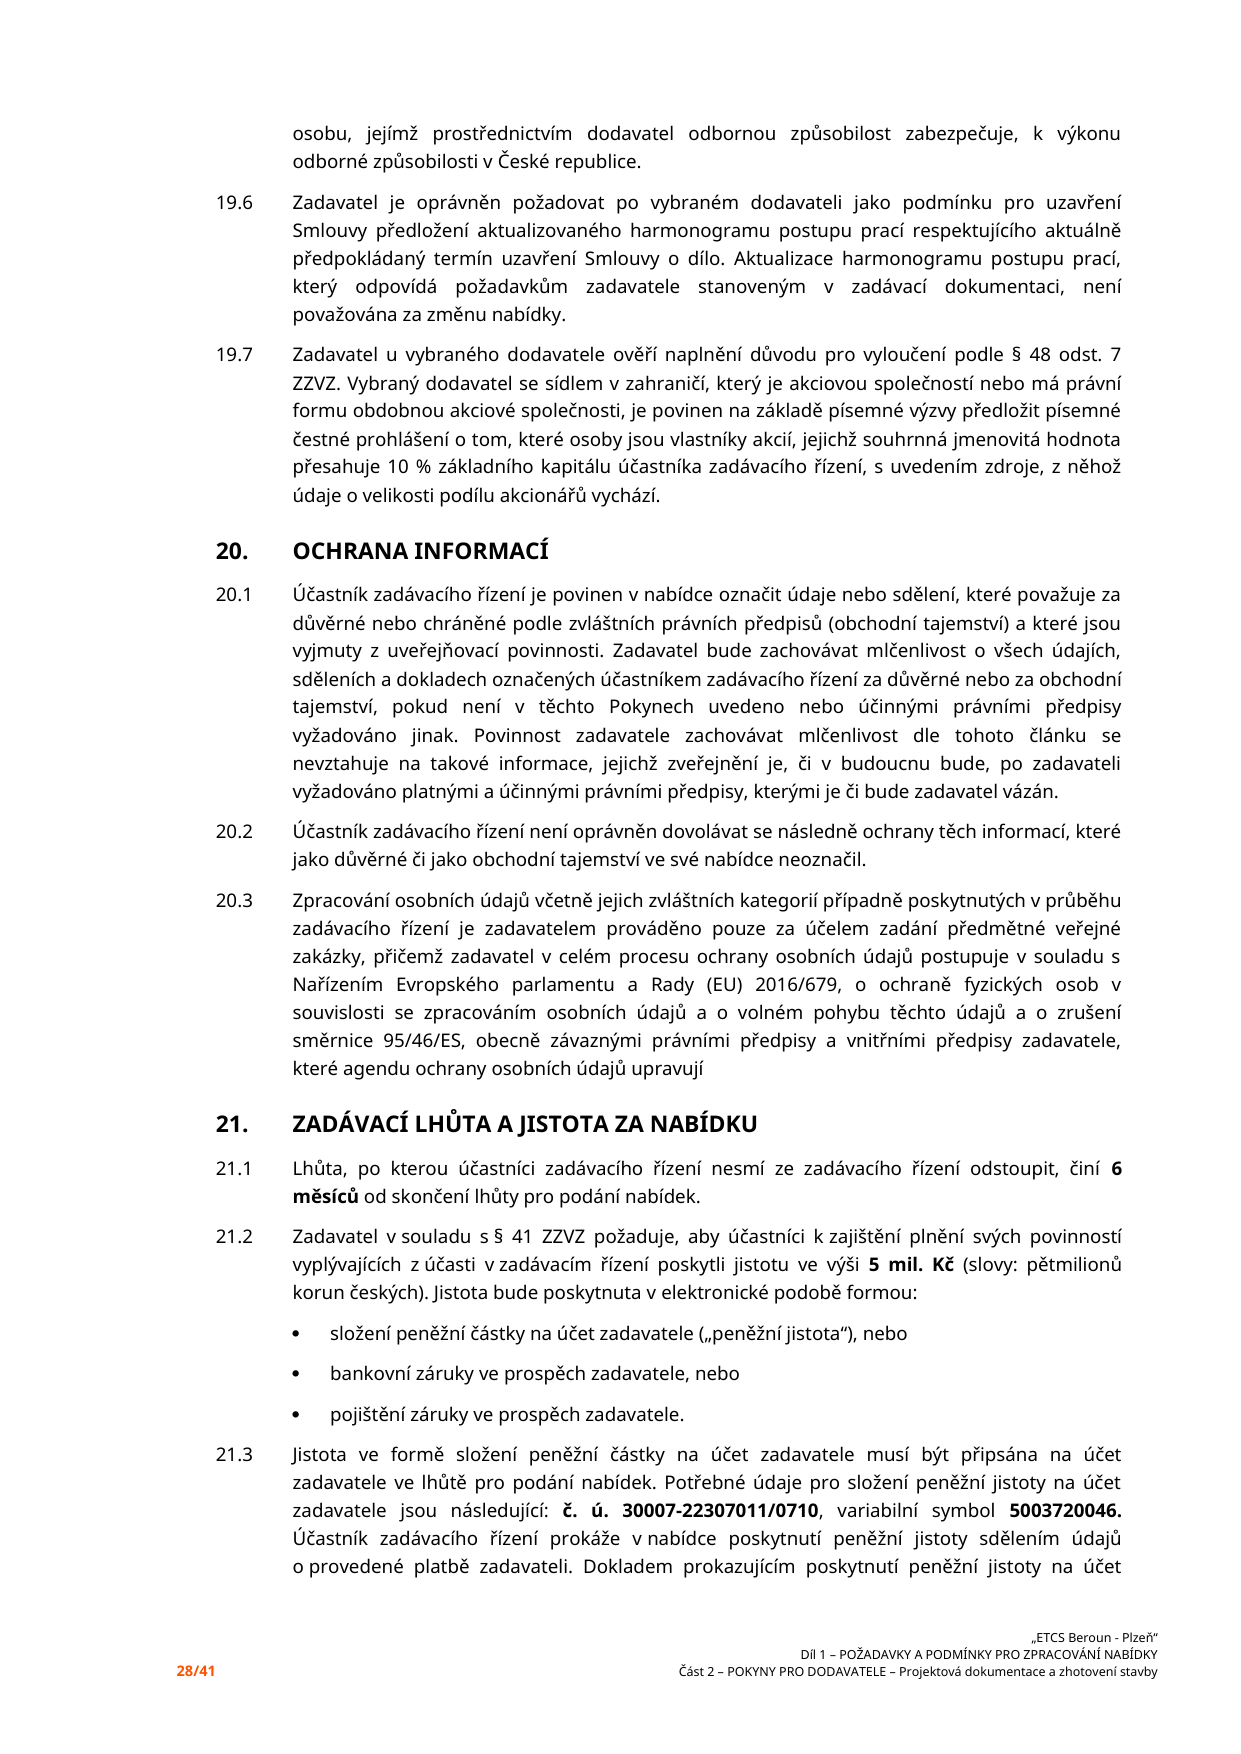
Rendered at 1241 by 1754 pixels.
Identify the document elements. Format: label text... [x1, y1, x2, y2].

text ZADÁVACÍ LHŮTA A JISTOTA ZA NABÍDKU [216, 1108, 1122, 1139]
text Lhůta, po kterou účastníci zadávacího řízení nesmí ze zadávacího řízení odstoupit, činí 6 měsíců od skončení lhůty pro podání nabídek. [216, 1155, 1122, 1208]
list pojištění záruky ve prospěch zadavatele. [292, 1401, 1122, 1427]
text Zadavatel v souladu s § 41 ZZVZ požaduje, aby účastníci k zajištění plnění svých povinností vyplývajících z účasti v zadávacím řízení poskytli jistotu ve výši 5 mil. Kč (slovy: pětmilionů korun českých). Jistota bude poskytnuta v elektronické podobě formou: [216, 1223, 1122, 1305]
text OCHRANA INFORMACÍ [216, 535, 1122, 566]
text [216, 121, 1122, 174]
text Účastník zadávacího řízení je povinen v nabídce označit údaje nebo sdělení, které považuje za důvěrné nebo chráněné podle zvláštních právních předpisů (obchodní tajemství) a které jsou vyjmuty z uveřejňovací povinnosti. Zadavatel bude zachovávat mlčenlivost o všech údajích, sděleních a dokladech označených účastníkem zadávacího řízení za důvěrné nebo za obchodní tajemství, pokud není v těchto Pokynech uvedeno nebo účinnými právními předpisy vyžadováno jinak. Povinnost zadavatele zachovávat mlčenlivost dle tohoto článku se nevztahuje na takové informace, jejichž zveřejnění je, či v budoucnu bude, po zadavateli vyžadováno platnými a účinnými právními předpisy, kterými je či bude zadavatel vázán. [216, 582, 1122, 803]
text Účastník zadávacího řízení není oprávněn dovolávat se následně ochrany těch informací, které jako důvěrné či jako obchodní tajemství ve své nabídce neoznačil. [216, 818, 1122, 872]
text Zpracování osobních údajů včetně jejich zvláštních kategorií případně poskytnutých v průběhu zadávacího řízení je zadavatelem prováděno pouze za účelem zadání předmětné veřejné zakázky, přičemž zadavatel v celém procesu ochrany osobních údajů postupuje v souladu s Nařízením Evropského parlamentu a Rady (EU) 2016/679, o ochraně fyzických osob v souvislosti se zpracováním osobních údajů a o volném pohybu těchto údajů a o zrušení směrnice 95/46/ES, obecně závaznými právními předpisy a vnitřními předpisy zadavatele, které agendu ochrany osobních údajů upravují [216, 887, 1122, 1081]
list bankovní záruky ve prospěch zadavatele, nebo [292, 1361, 1122, 1386]
text Zadavatel u vybraného dodavatele ověří naplnění důvodu pro vyloučení podle § 48 odst. 7 ZZVZ. Vybraný dodavatel se sídlem v zahraničí, který je akciovou společností nebo má právní formu obdobnou akciové společnosti, je povinen na základě písemné výzvy předložit písemné čestné prohlášení o tom, které osoby jsou vlastníky akcií, jejichž souhrnná jmenovitá hodnota přesahuje 10 % základního kapitálu účastníka zadávacího řízení, s uvedením zdroje, z něhož údaje o velikosti podílu akcionářů vychází. [216, 342, 1122, 507]
text Zadavatel je oprávněn požadovat po vybraném dodavateli jako podmínku pro uzavření Smlouvy předložení aktualizovaného harmonogramu postupu prací respektujícího aktuálně předpokládaný termín uzavření Smlouvy o dílo. Aktualizace harmonogramu postupu prací, který odpovídá požadavkům zadavatele stanoveným v zadávací dokumentaci, není považována za změnu nabídky. [216, 189, 1122, 327]
list složení peněžní částky na účet zadavatele („peněžní jistota“), nebo [292, 1320, 1122, 1346]
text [216, 1442, 1122, 1579]
